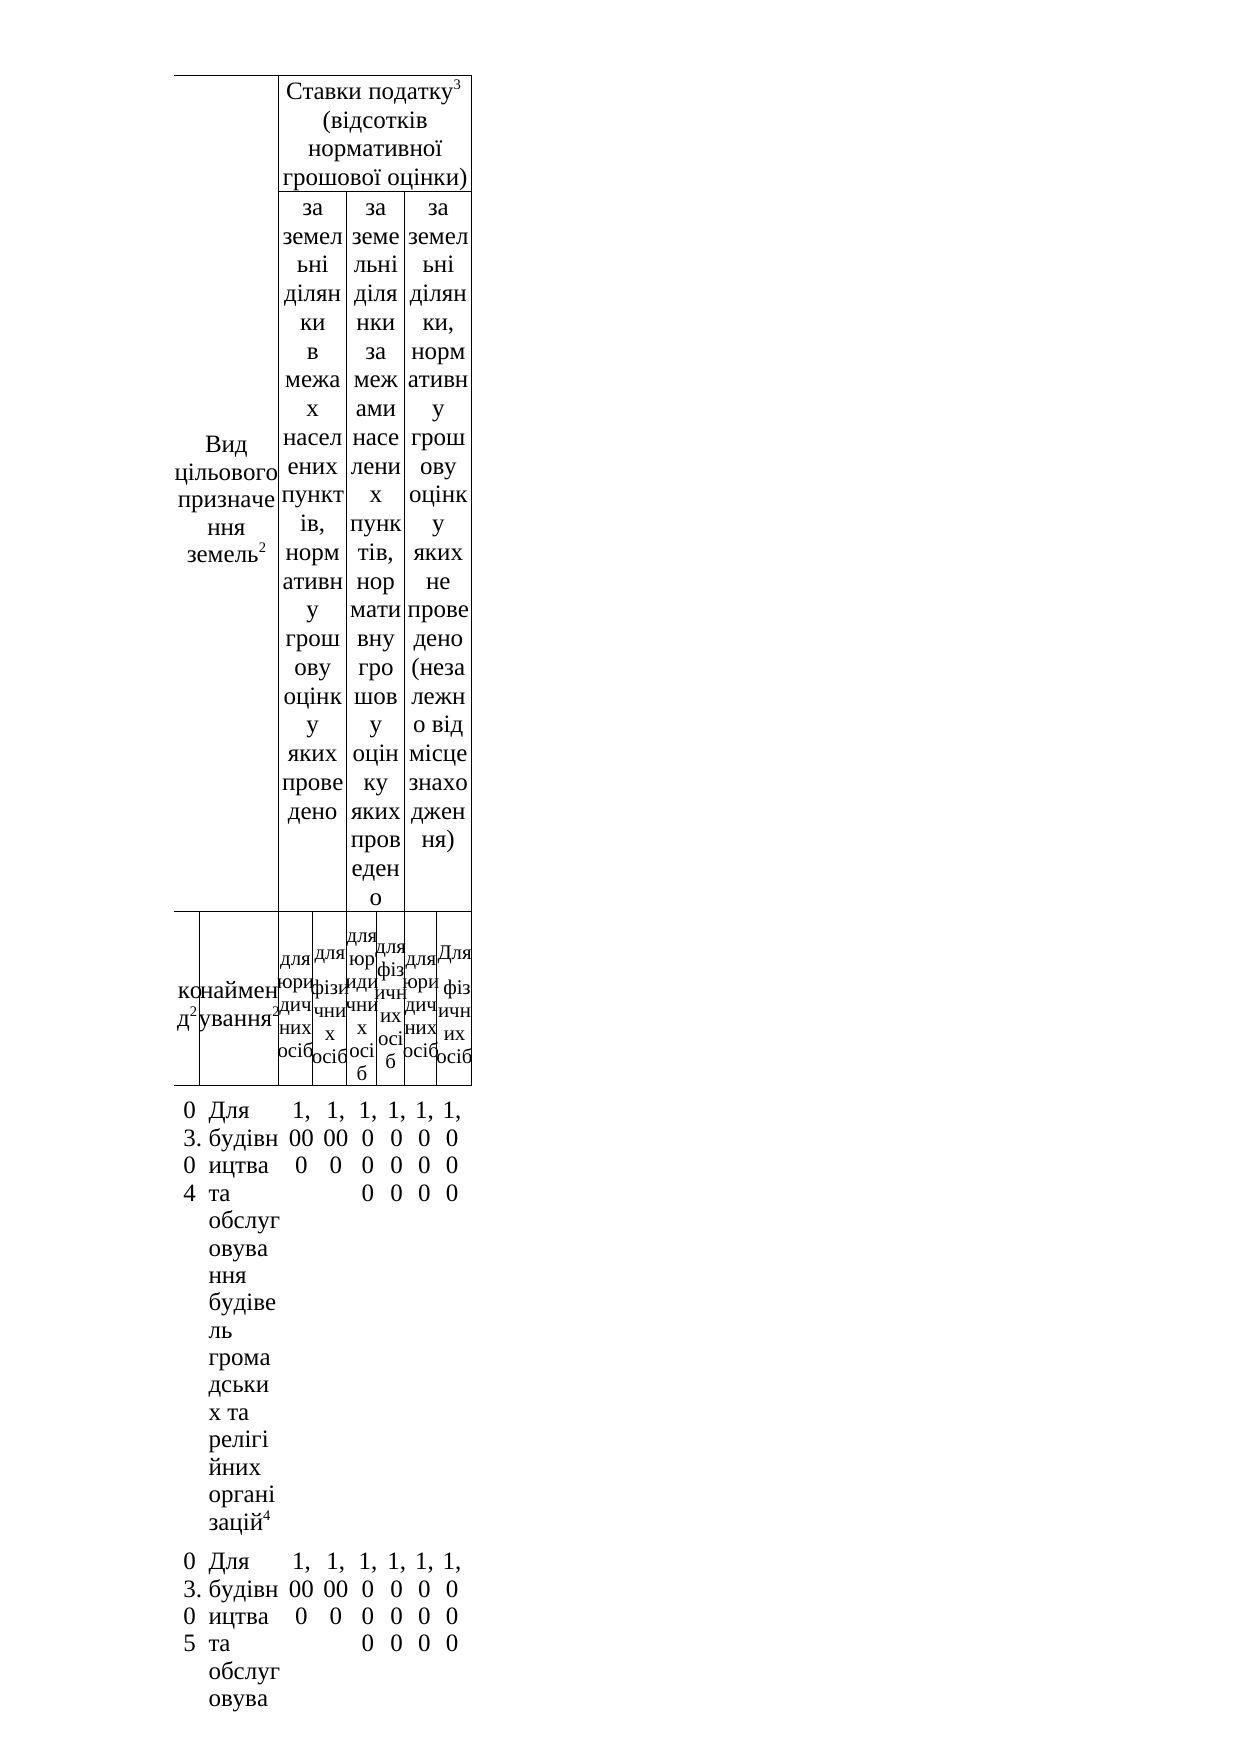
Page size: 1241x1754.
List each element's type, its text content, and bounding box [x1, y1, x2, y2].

table_cell 1,000 [278, 1535, 312, 1712]
table_cell за земельні ділянки за межами населених пунктів, нормативну грошову оцінку яких проведено [347, 192, 404, 911]
table_cell для юридичних осіб [347, 912, 376, 1084]
table_cell 1,000 [432, 1086, 460, 1535]
table_cell 03.04 [174, 1086, 199, 1535]
table_cell за земельні ділянки в межах населених пунктів, нормативну грошову оцінку яких проведено [279, 192, 346, 911]
table_cell 1,000 [278, 1086, 312, 1535]
table_cell Для будівництва та обслуговування будівель закладів культурно-просвітницького обслуговування4 [199, 1535, 278, 1712]
table_cell 1,000 [404, 1086, 432, 1535]
table_cell для фізичних осіб [377, 912, 404, 1084]
table_cell для юридичних осіб [279, 912, 312, 1084]
table_cell 1,000 [377, 1086, 404, 1535]
table_cell найменування2 [200, 912, 278, 1084]
table_header Вид цільового призначення земель2 [174, 76, 278, 911]
table_cell для фізичних осіб [313, 912, 346, 1084]
table_cell 1,000 [313, 1086, 347, 1535]
table_cell Для будівництва та обслуговування будівель громадських та релігійних організацій4 [199, 1086, 278, 1535]
table_cell Для фізичних осіб [437, 912, 471, 1084]
table_cell код2 [174, 912, 199, 1084]
table_cell 1,000 [432, 1535, 460, 1712]
table_cell 1,000 [313, 1535, 347, 1712]
table_cell 1,000 [347, 1535, 377, 1712]
table_cell 1,000 [404, 1535, 432, 1712]
table_cell за земельні ділянки, нормативну грошову оцінку яких не проведено (незалежно від місцезнаходження) [405, 192, 471, 911]
table_cell для юридичних осіб [405, 912, 436, 1084]
table_cell 1,000 [347, 1086, 377, 1535]
table_header Ставки податку3 (відсотків нормативної грошової оцінки) [279, 76, 471, 191]
table_cell 1,000 [377, 1535, 404, 1712]
table_cell 03.05 [174, 1535, 199, 1712]
